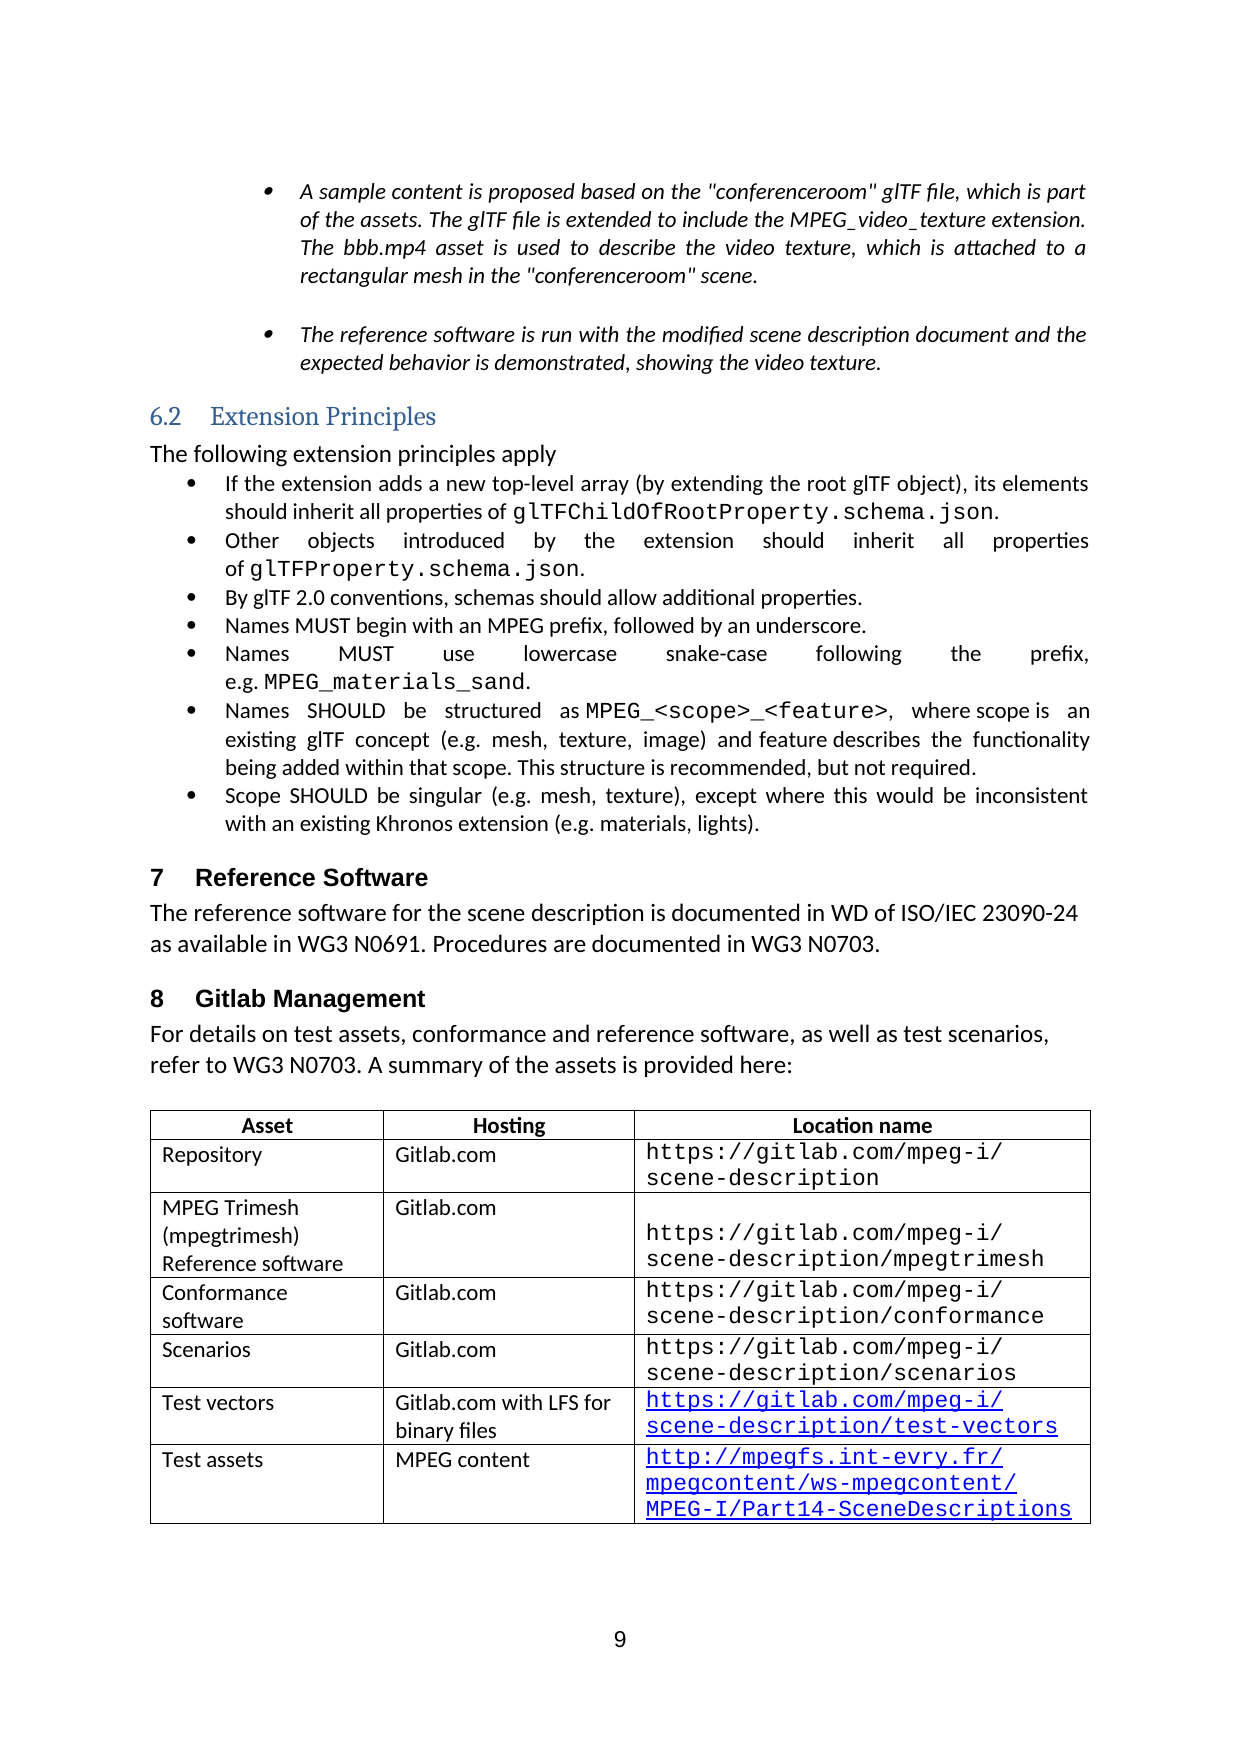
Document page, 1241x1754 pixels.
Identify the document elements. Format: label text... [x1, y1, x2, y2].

table_cell https://gitlab.com/mpeg-i/scene-description/conformance [635, 1278, 1090, 1334]
text The following extension principles apply [150, 438, 1090, 469]
subtitle Extension Principles [150, 401, 1090, 432]
text The reference software for the scene description is documented in WD of ISO/IEC 23090-24 as available in WG3 N0691. Procedures are documented in WG3 N0703. [150, 898, 1090, 959]
list If the extension adds a new top-level array (by extending the root glTF object), its elements should inherit all properties of glTFChildOfRootProperty.schema.json. [187, 469, 1090, 526]
table_cell https://gitlab.com/mpeg-i/scene-description/mpegtrimesh [635, 1193, 1090, 1277]
table_cell https://gitlab.com/mpeg-i/scene-description/scenarios [635, 1335, 1090, 1387]
list Names MUST begin with an MPEG prefix, followed by an underscore. [187, 611, 1090, 639]
table_cell Test vectors [151, 1388, 383, 1444]
table_cell Gitlab.com [384, 1193, 634, 1277]
list Names MUST use lowercase snake-case following the prefix, e.g. MPEG_materials_sand. [187, 639, 1090, 696]
table_cell Conformance software [151, 1278, 383, 1334]
subtitle Gitlab Management [150, 984, 1090, 1012]
table_cell MPEG content [384, 1445, 634, 1523]
table_cell https://gitlab.com/mpeg-i/scene-description/test-vectors [635, 1388, 1090, 1444]
list Other objects introduced by the extension should inherit all properties of glTFProperty.schema.json. [187, 526, 1090, 583]
list By glTF 2.0 conventions, schemas should allow additional properties. [187, 583, 1090, 611]
table_header Hosting [384, 1111, 634, 1139]
list A sample content is proposed based on the "conferenceroom" glTF file, which is part of the assets. The glTF file is extended to include the MPEG_video_texture extension. The bbb.mp4 asset is used to describe the video texture, which is attached to a rectangular mesh in the "conferenceroom" scene. [262, 177, 1090, 289]
table_cell http://mpegfs.int-evry.fr/mpegcontent/ws-mpegcontent/MPEG-I/Part14-SceneDescriptions [635, 1445, 1090, 1523]
table_cell MPEG Trimesh (mpegtrimesh) Reference software [151, 1193, 383, 1277]
text For details on test assets, conformance and reference software, as well as test scenarios, refer to WG3 N0703. A summary of the assets is provided here: [150, 1019, 1090, 1080]
table_cell Repository [151, 1140, 383, 1192]
table_header Location name [635, 1111, 1090, 1139]
table_cell Gitlab.com [384, 1278, 634, 1334]
table_cell https://gitlab.com/mpeg-i/scene-description [635, 1140, 1090, 1192]
list Names SHOULD be structured as MPEG_<scope>_<feature>, where scope is an existing glTF concept (e.g. mesh, texture, image) and feature describes the functionality being added within that scope. This structure is recommended, but not required. [187, 696, 1090, 782]
table_cell Gitlab.com with LFS for binary files [384, 1388, 634, 1444]
table_cell Gitlab.com [384, 1335, 634, 1387]
table_header Asset [151, 1111, 383, 1139]
subtitle Reference Software [150, 863, 1090, 891]
list Scope SHOULD be singular (e.g. mesh, texture), except where this would be inconsistent with an existing Khronos extension (e.g. materials, lights). [187, 782, 1090, 838]
table_cell Scenarios [151, 1335, 383, 1387]
list The reference software is run with the modified scene description document and the expected behavior is demonstrated, showing the video texture. [262, 320, 1090, 376]
table_cell Gitlab.com [384, 1140, 634, 1192]
table_cell Test assets [151, 1445, 383, 1523]
